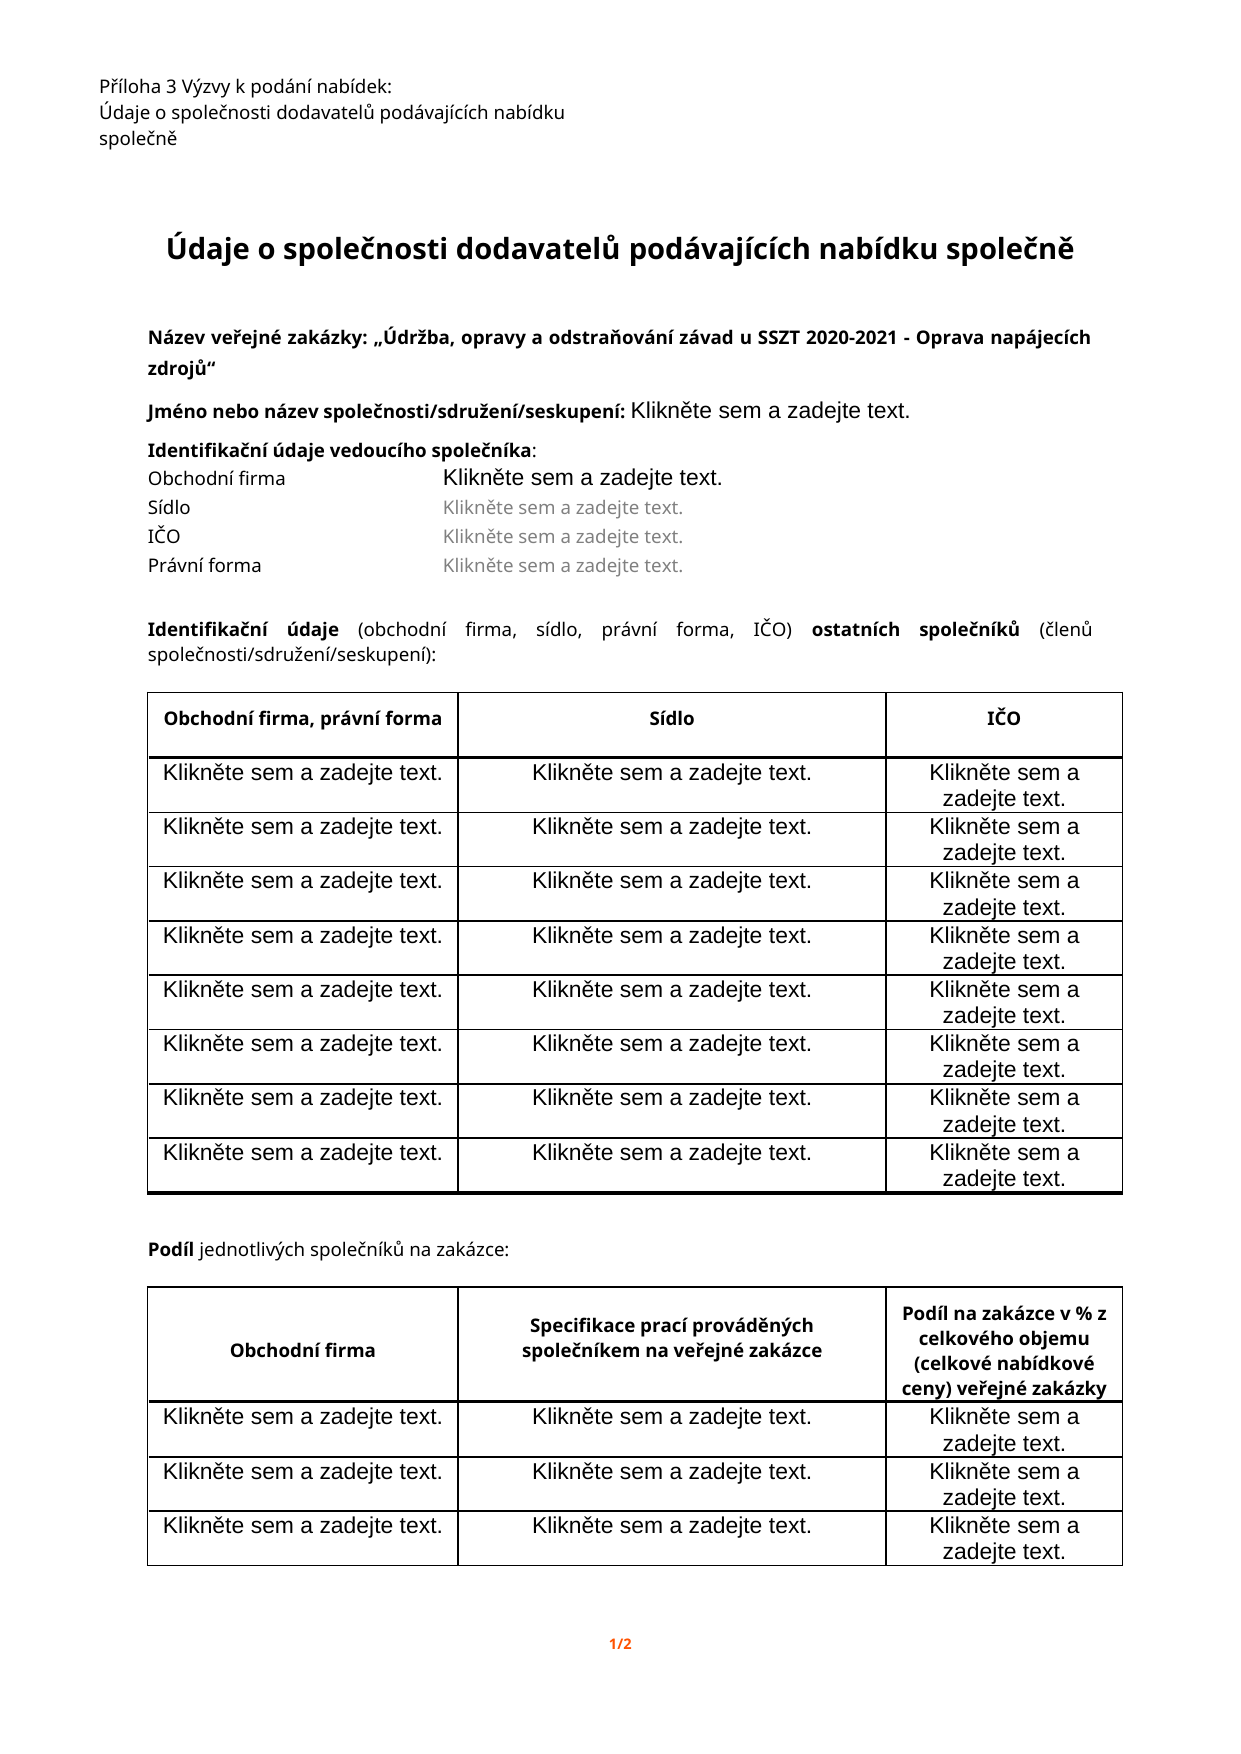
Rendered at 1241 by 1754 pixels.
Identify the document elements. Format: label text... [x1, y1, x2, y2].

text Sídlo [148, 491, 1093, 520]
table_header Obchodní firma [148, 1288, 457, 1400]
text Právní forma [148, 549, 1093, 578]
text Identifikační údaje vedoucího společníka: [148, 437, 1093, 462]
text Jméno nebo název společnosti/sdružení/seskupení: [148, 394, 1093, 425]
table_header Obchodní firma, právní forma [148, 693, 457, 756]
text Název veřejné zakázky: „Údržba, opravy a odstraňování závad u SSZT 2020-2021 - Oprava napájecích zdrojů“ [148, 319, 1093, 381]
table_header Podíl na zakázce v % z celkového objemu (celkové nabídkové ceny) veřejné zakázky [887, 1288, 1122, 1400]
table_header IČO [887, 693, 1122, 756]
text Obchodní firma [148, 462, 1093, 491]
text IČO [148, 520, 1093, 549]
table_header Sídlo [459, 693, 885, 756]
text Podíl jednotlivých společníků na zakázce: [148, 1236, 1093, 1286]
table_header Specifikace prací prováděných společníkem na veřejné zakázce [459, 1288, 885, 1400]
title Údaje o společnosti dodavatelů podávajících nabídku společně [148, 228, 1093, 268]
text Identifikační údaje (obchodní firma, sídlo, právní forma, IČO) ostatních společníků (členů společnosti/sdružení/seskupení): [148, 616, 1093, 666]
